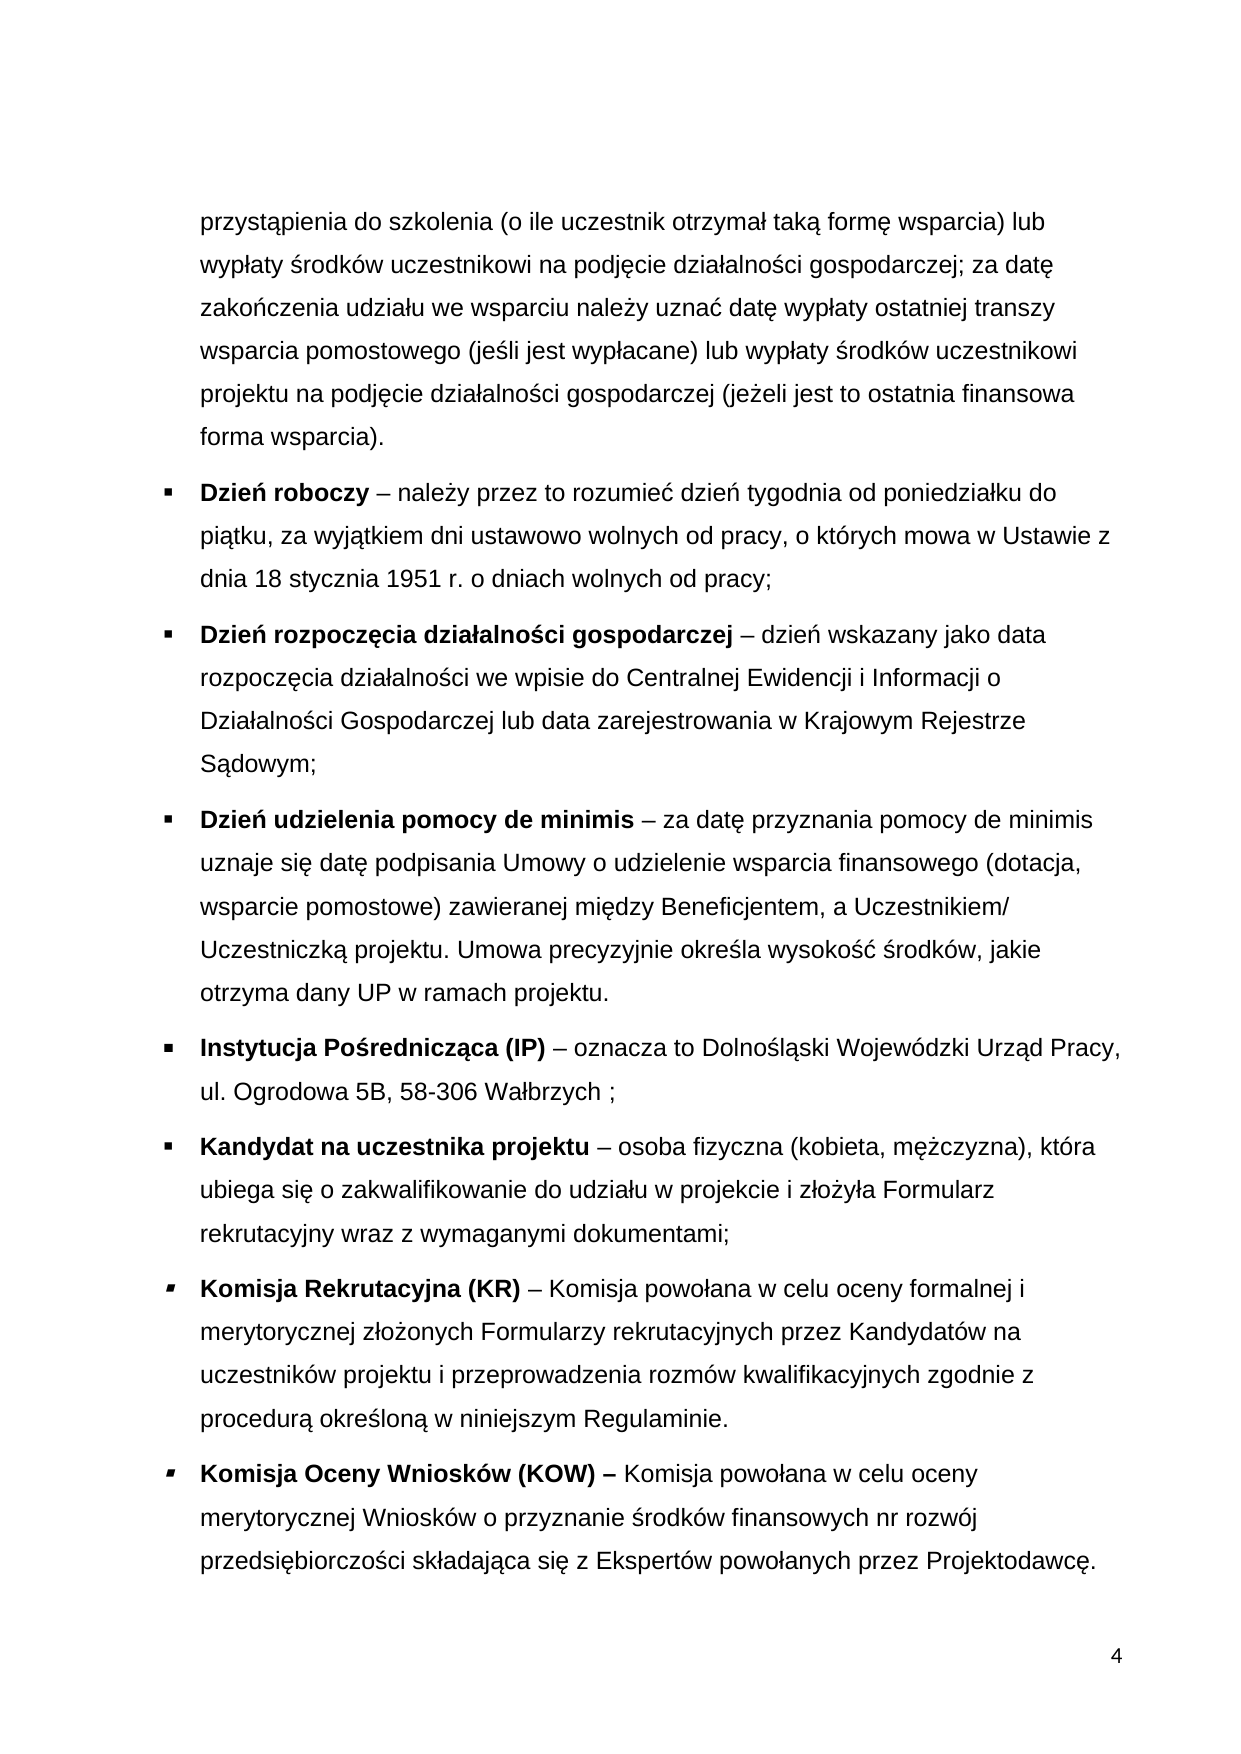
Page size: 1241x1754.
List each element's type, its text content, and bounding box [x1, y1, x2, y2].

list Komisja Rekrutacyjna (KR) – Komisja powołana w celu oceny formalnej i merytorycznej złożonych Formularzy rekrutacyjnych przez Kandydatów na uczestników projektu i przeprowadzenia rozmów kwalifikacyjnych zgodnie z procedurą określoną w niniejszym Regulaminie. [162, 1274, 1122, 1432]
list Dzień roboczy – należy przez to rozumieć dzień tygodnia od poniedziałku do piątku, za wyjątkiem dni ustawowo wolnych od pracy, o których mowa w Ustawie z dnia 18 stycznia 1951 r. o dniach wolnych od pracy; [162, 478, 1122, 593]
list Dzień udzielenia pomocy de minimis – za datę przyznania pomocy de minimis uznaje się datę podpisania Umowy o udzielenie wsparcia finansowego (dotacja, wsparcie pomostowe) zawieranej między Beneficjentem, a Uczestnikiem/ Uczestniczką projektu. Umowa precyzyjnie określa wysokość środków, jakie otrzyma dany UP w ramach projektu. [162, 805, 1122, 1006]
list Kandydat na uczestnika projektu – osoba fizyczna (kobieta, mężczyzna), która ubiega się o zakwalifikowanie do udziału w projekcie i złożyła Formularz rekrutacyjny wraz z wymaganymi dokumentami; [162, 1132, 1122, 1247]
list Dzień rozpoczęcia działalności gospodarczej – dzień wskazany jako data rozpoczęcia działalności we wpisie do Centralnej Ewidencji i Informacji o Działalności Gospodarczej lub data zarejestrowania w Krajowym Rejestrze Sądowym; [162, 620, 1122, 778]
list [162, 207, 1122, 451]
list Komisja Oceny Wniosków (KOW) – Komisja powołana w celu oceny merytorycznej Wniosków o przyznanie środków finansowych nr rozwój przedsiębiorczości składająca się z Ekspertów powołanych przez Projektodawcę. [162, 1459, 1122, 1574]
list Instytucja Pośrednicząca (IP) – oznacza to Dolnośląski Wojewódzki Urząd Pracy, ul. Ogrodowa 5B, 58-306 Wałbrzych ; [162, 1033, 1122, 1105]
